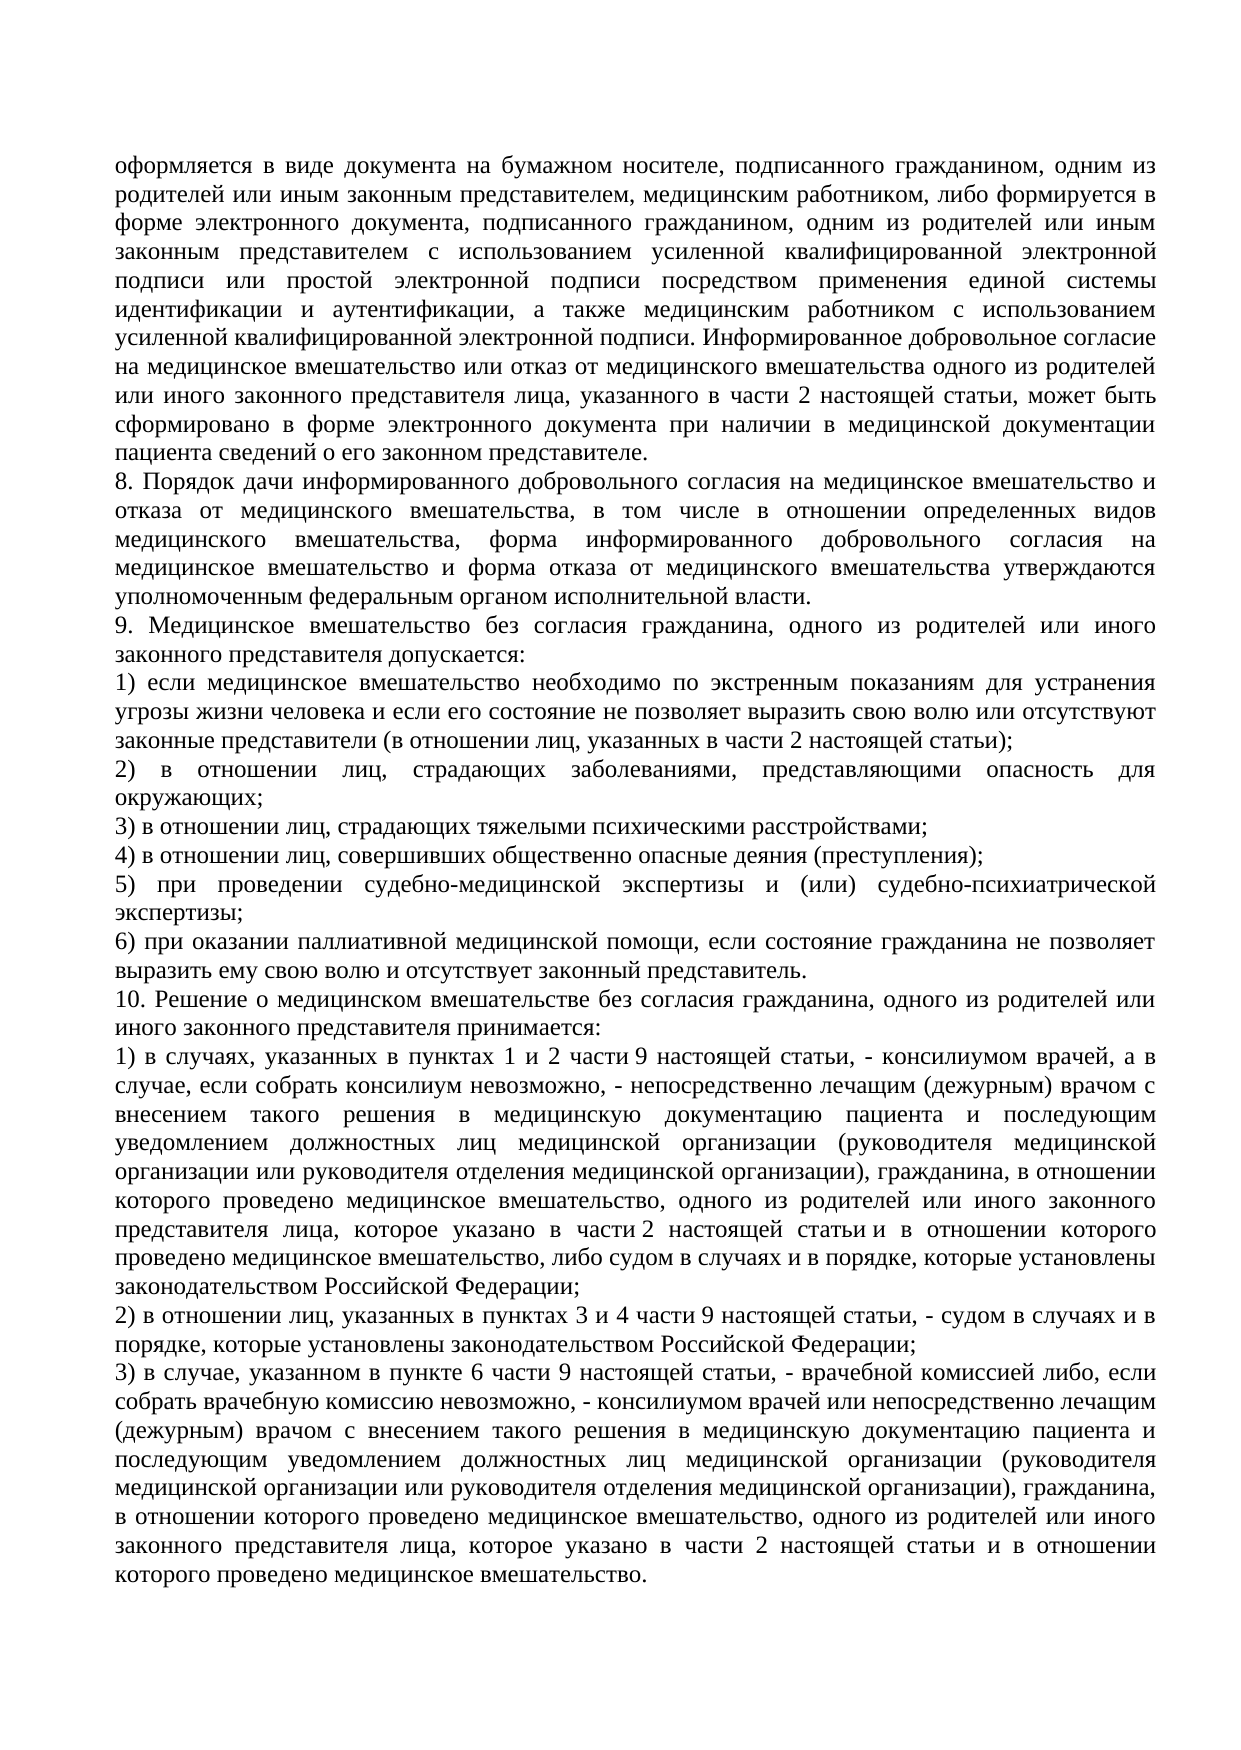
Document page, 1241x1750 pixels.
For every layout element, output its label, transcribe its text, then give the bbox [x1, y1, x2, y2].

text 8. Порядок дачи информированного добровольного согласия на медицинское вмешательство и отказа от медицинского вмешательства, в том числе в отношении определенных видов медицинского вмешательства, форма информированного добровольного согласия на медицинское вмешательство и форма отказа от медицинского вмешательства утверждаются уполномоченным федеральным органом исполнительной власти. [114, 466, 1157, 610]
text 3) в случае, указанном в пункте 6 части 9 настоящей статьи, - врачебной комиссией либо, если собрать врачебную комиссию невозможно, - консилиумом врачей или непосредственно лечащим (дежурным) врачом с внесением такого решения в медицинскую документацию пациента и последующим уведомлением должностных лиц медицинской организации (руководителя медицинской организации или руководителя отделения медицинской организации), гражданина, в отношении которого проведено медицинское вмешательство, одного из родителей или иного законного представителя лица, которое указано в части 2 настоящей статьи и в отношении которого проведено медицинское вмешательство. [114, 1357, 1157, 1587]
text 2) в отношении лиц, страдающих заболеваниями, представляющими опасность для окружающих; [114, 754, 1157, 811]
text 3) в отношении лиц, страдающих тяжелыми психическими расстройствами; [114, 811, 1157, 840]
text 2) в отношении лиц, указанных в пунктах 3 и 4 части 9 настоящей статьи, - судом в случаях и в порядке, которые установлены законодательством Российской Федерации; [114, 1300, 1157, 1357]
text 1) если медицинское вмешательство необходимо по экстренным показаниям для устранения угрозы жизни человека и если его состояние не позволяет выразить свою волю или отсутствуют законные представители (в отношении лиц, указанных в части 2 настоящей статьи); [114, 667, 1157, 754]
text 4) в отношении лиц, совершивших общественно опасные деяния (преступления); [114, 840, 1157, 869]
text 10. Решение о медицинском вмешательстве без согласия гражданина, одного из родителей или иного законного представителя принимается: [114, 984, 1157, 1041]
text 1) в случаях, указанных в пунктах 1 и 2 части 9 настоящей статьи, - консилиумом врачей, а в случае, если собрать консилиум невозможно, - непосредственно лечащим (дежурным) врачом с внесением такого решения в медицинскую документацию пациента и последующим уведомлением должностных лиц медицинской организации (руководителя медицинской организации или руководителя отделения медицинской организации), гражданина, в отношении которого проведено медицинское вмешательство, одного из родителей или иного законного представителя лица, которое указано в части 2 настоящей статьи и в отношении которого проведено медицинское вмешательство, либо судом в случаях и в порядке, которые установлены законодательством Российской Федерации; [114, 1041, 1157, 1300]
text 9. Медицинское вмешательство без согласия гражданина, одного из родителей или иного законного представителя допускается: [114, 610, 1157, 667]
text 6) при оказании паллиативной медицинской помощи, если состояние гражданина не позволяет выразить ему свою волю и отсутствует законный представитель. [114, 926, 1157, 984]
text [114, 150, 1157, 466]
text 5) при проведении судебно-медицинской экспертизы и (или) судебно-психиатрической экспертизы; [114, 869, 1157, 926]
